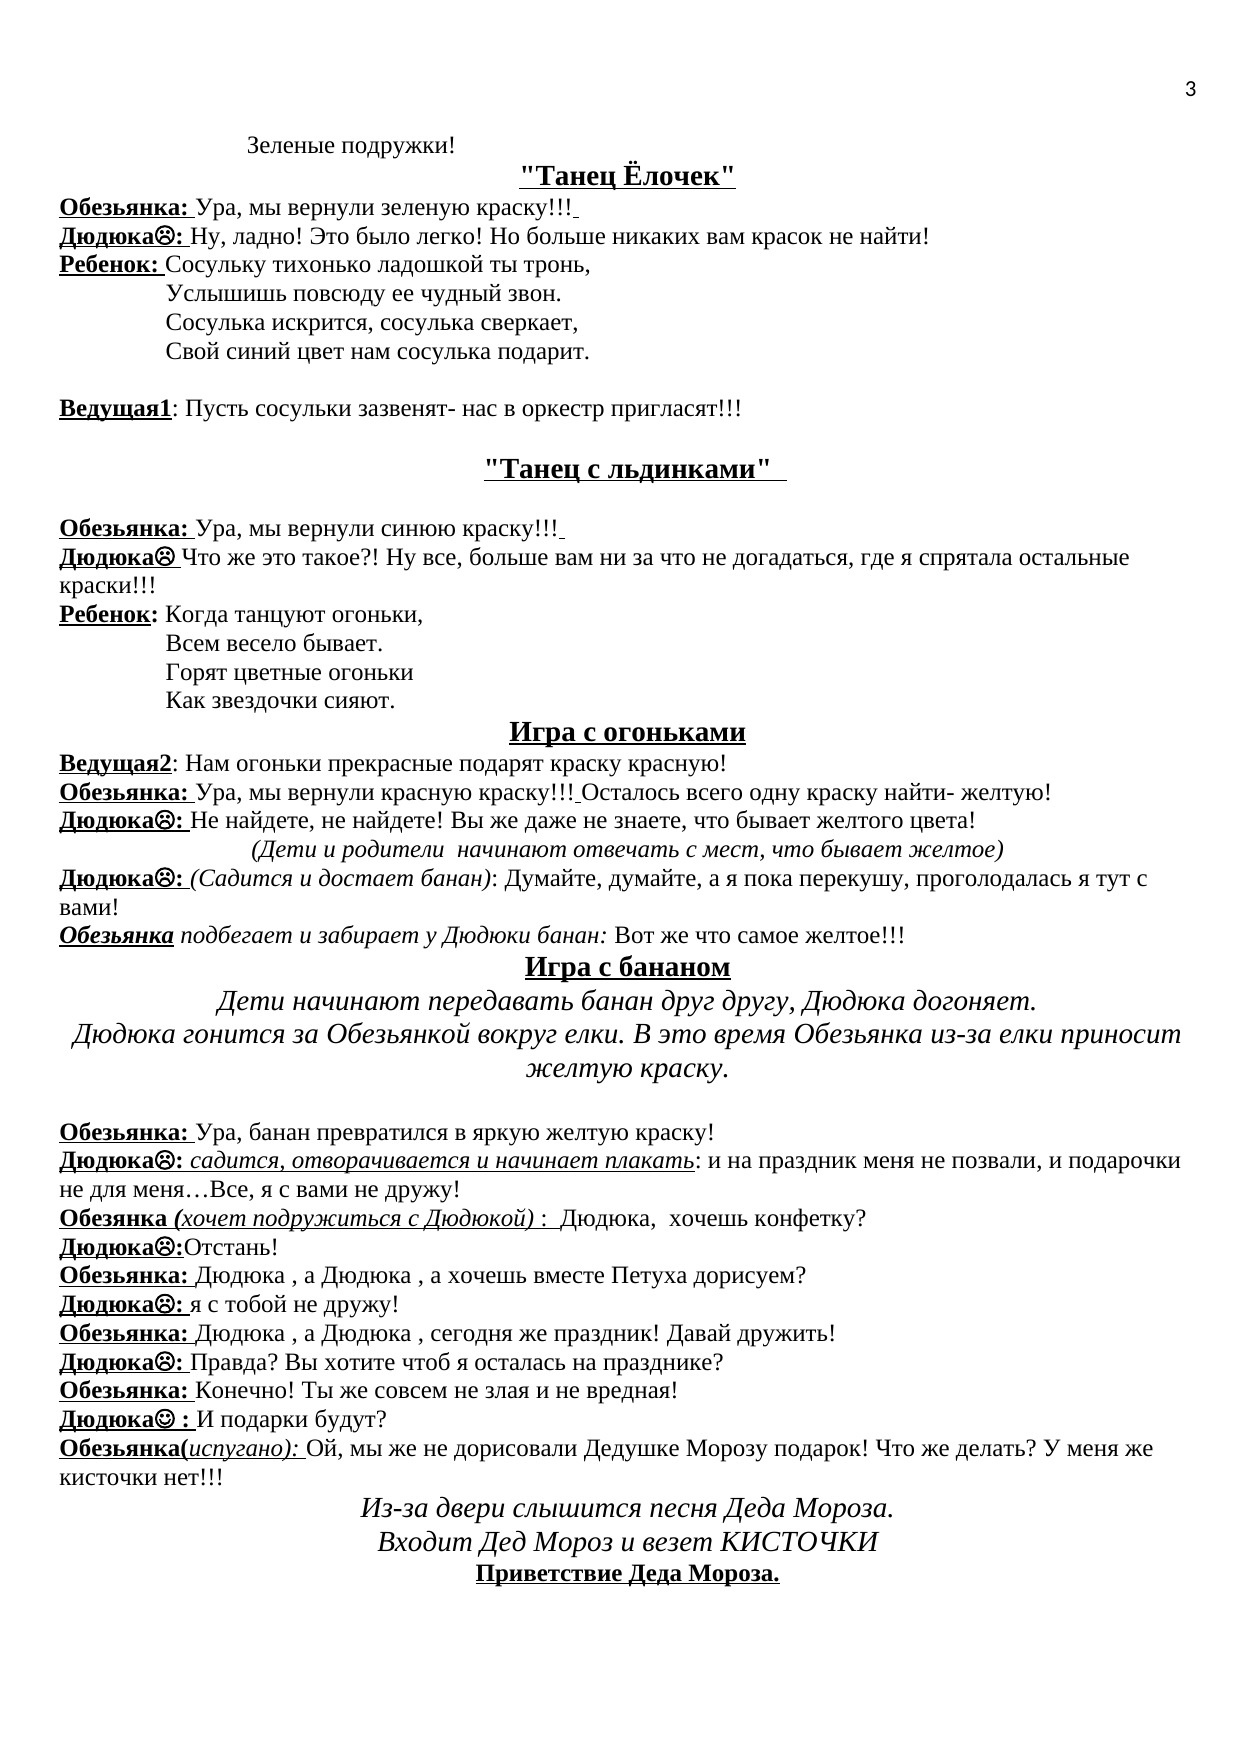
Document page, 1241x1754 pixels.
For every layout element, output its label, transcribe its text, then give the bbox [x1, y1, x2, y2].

text Как звездочки сияют. [59, 686, 1196, 714]
text Дюдюка: садится, отворачивается и начинает плакать: и на праздник меня не позвали, и подарочки не для меня…Все, я с вами не дружу! [59, 1146, 1196, 1203]
text Сосулька искрится, сосулька сверкает, [59, 307, 1196, 336]
text Дети начинают передавать банан друг другу, Дюдюка догоняет. [59, 983, 1196, 1016]
text Входит Дед Мороз и везет КИСТОЧКИ [59, 1524, 1196, 1558]
text Из-за двери слышится песня Деда Мороза. [59, 1491, 1196, 1524]
text (Дети и родители начинают отвечать с мест, что бывает желтое) [59, 834, 1196, 863]
text Обезянка (хочет подружиться с Дюдюкой) : Дюдюка, хочешь конфетку? [59, 1203, 1196, 1232]
text Обезьянка: Ура, мы вернули красную краску!!! Осталось всего одну краску найти- желтую! [59, 777, 1196, 805]
text Всем весело бывает. [59, 628, 1196, 657]
text Дюдюка:Отстань! [59, 1232, 1196, 1261]
text Приветствие Деда Мороза. [59, 1558, 1196, 1586]
text Обезьянка(испугано): Ой, мы же не дорисовали Дедушке Морозу подарок! Что же делать? У меня же кисточки нет!!! [59, 1433, 1196, 1491]
text Зеленые подружки! [59, 130, 1196, 158]
text Ведущая2: Нам огоньки прекрасные подарят краску красную! [59, 748, 1196, 777]
text Обезьянка: Дюдюка , а Дюдюка , а хочешь вместе Петуха дорисуем? [59, 1261, 1196, 1289]
text Дюдюка гонится за Обезьянкой вокруг елки. В это время Обезьянка из-за елки приносит желтую краску. [59, 1016, 1196, 1083]
text Обезьянка подбегает и забирает у Дюдюки банан: Вот же что самое желтое!!! [59, 920, 1196, 949]
text Дюдюка: Правда? Вы хотите чтоб я осталась на празднике? [59, 1347, 1196, 1376]
text Игра с огоньками [59, 714, 1196, 748]
text Дюдюка: я с тобой не дружу! [59, 1289, 1196, 1318]
text Дюдюка: Ну, ладно! Это было легко! Но больше никаких вам красок не найти! [59, 221, 1196, 249]
text Дюдюка: Не найдете, не найдете! Вы же даже не знаете, что бывает желтого цвета! [59, 805, 1196, 834]
text Обезьянка: Конечно! Ты же совсем не злая и не вредная! [59, 1376, 1196, 1404]
text "Танец с льдинками" [59, 451, 1196, 484]
text Услышишь повсюду ее чудный звон. [59, 278, 1196, 307]
text Обезьянка: Ура, мы вернули синюю краску!!! [59, 513, 1196, 542]
text Обезьянка: Дюдюка , а Дюдюка , сегодня же праздник! Давай дружить! [59, 1318, 1196, 1347]
text Игра с бананом [59, 949, 1196, 983]
text Ребенок: Сосульку тихонько ладошкой ты тронь, [59, 249, 1196, 278]
text Дюдюка Что же это такое?! Ну все, больше вам ни за что не догадаться, где я спрятала остальные краски!!! [59, 542, 1196, 599]
text Горят цветные огоньки [59, 657, 1196, 686]
text Ребенок: Когда танцуют огоньки, [59, 599, 1196, 628]
text Свой синий цвет нам сосулька подарит. [59, 336, 1196, 364]
text Обезьянка: Ура, мы вернули зеленую краску!!! [59, 192, 1196, 221]
text Ведущая1: Пусть сосульки зазвенят- нас в оркестр пригласят!!! [59, 393, 1196, 422]
text "Танец Ёлочек" [59, 158, 1196, 192]
text Дюдюка: (Садится и достает банан): Думайте, думайте, а я пока перекушу, проголодалась я тут с вами! [59, 863, 1196, 920]
text Дюдюка : И подарки будут? [59, 1404, 1196, 1433]
text Обезьянка: Ура, банан превратился в яркую желтую краску! [59, 1117, 1196, 1146]
